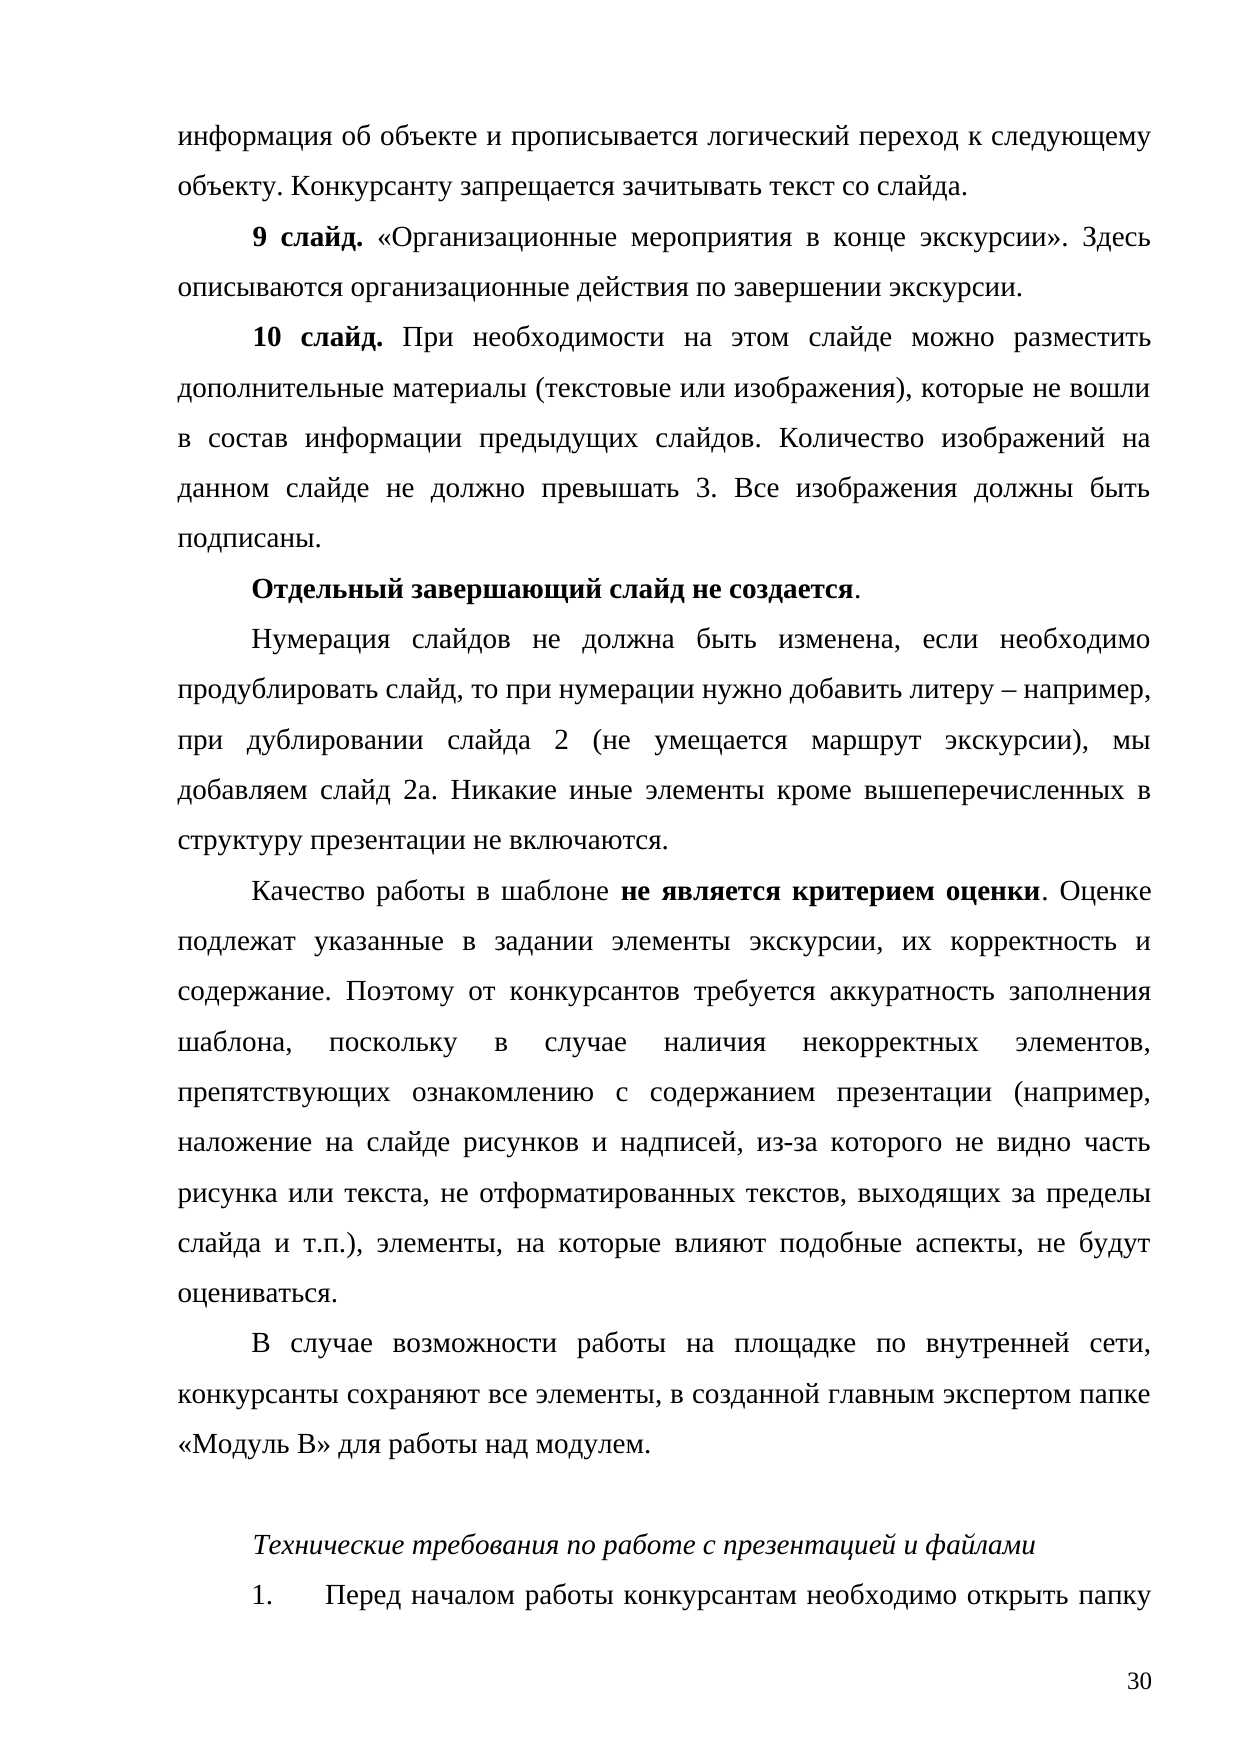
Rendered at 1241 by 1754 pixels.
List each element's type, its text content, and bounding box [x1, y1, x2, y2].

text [177, 118, 1152, 202]
text Качество работы в шаблоне не является критерием оценки. Оценке подлежат указанные в задании элементы экскурсии, их корректность и содержание. Поэтому от конкурсантов требуется аккуратность заполнения шаблона, поскольку в случае наличия некорректных элементов, препятствующих ознакомлению с содержанием презентации (например, наложение на слайде рисунков и надписей, из-за которого не видно часть рисунка или текста, не отформатированных текстов, выходящих за пределы слайда и т.п.), элементы, на которые влияют подобные аспекты, не будут оцениваться. [177, 873, 1152, 1309]
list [177, 1577, 1152, 1611]
text Технические требования по работе с презентацией и файлами [177, 1527, 1152, 1560]
text Отдельный завершающий слайд не создается. [177, 571, 1152, 604]
text Нумерация слайдов не должна быть изменена, если необходимо продублировать слайд, то при нумерации нужно добавить литеру – например, при дублировании слайда 2 (не умещается маршрут экскурсии), мы добавляем слайд 2а. Никакие иные элементы кроме вышеперечисленных в структуру презентации не включаются. [177, 621, 1152, 856]
text 9 слайд. «Организационные мероприятия в конце экскурсии». Здесь описываются организационные действия по завершении экскурсии. [177, 219, 1152, 303]
text В случае возможности работы на площадке по внутренней сети, конкурсанты сохраняют все элементы, в созданной главным экспертом папке «Модуль В» для работы над модулем. [177, 1326, 1152, 1460]
text 10 слайд. При необходимости на этом слайде можно разместить дополнительные материалы (текстовые или изображения), которые не вошли в состав информации предыдущих слайдов. Количество изображений на данном слайде не должно превышать 3. Все изображения должны быть подписаны. [177, 319, 1152, 554]
